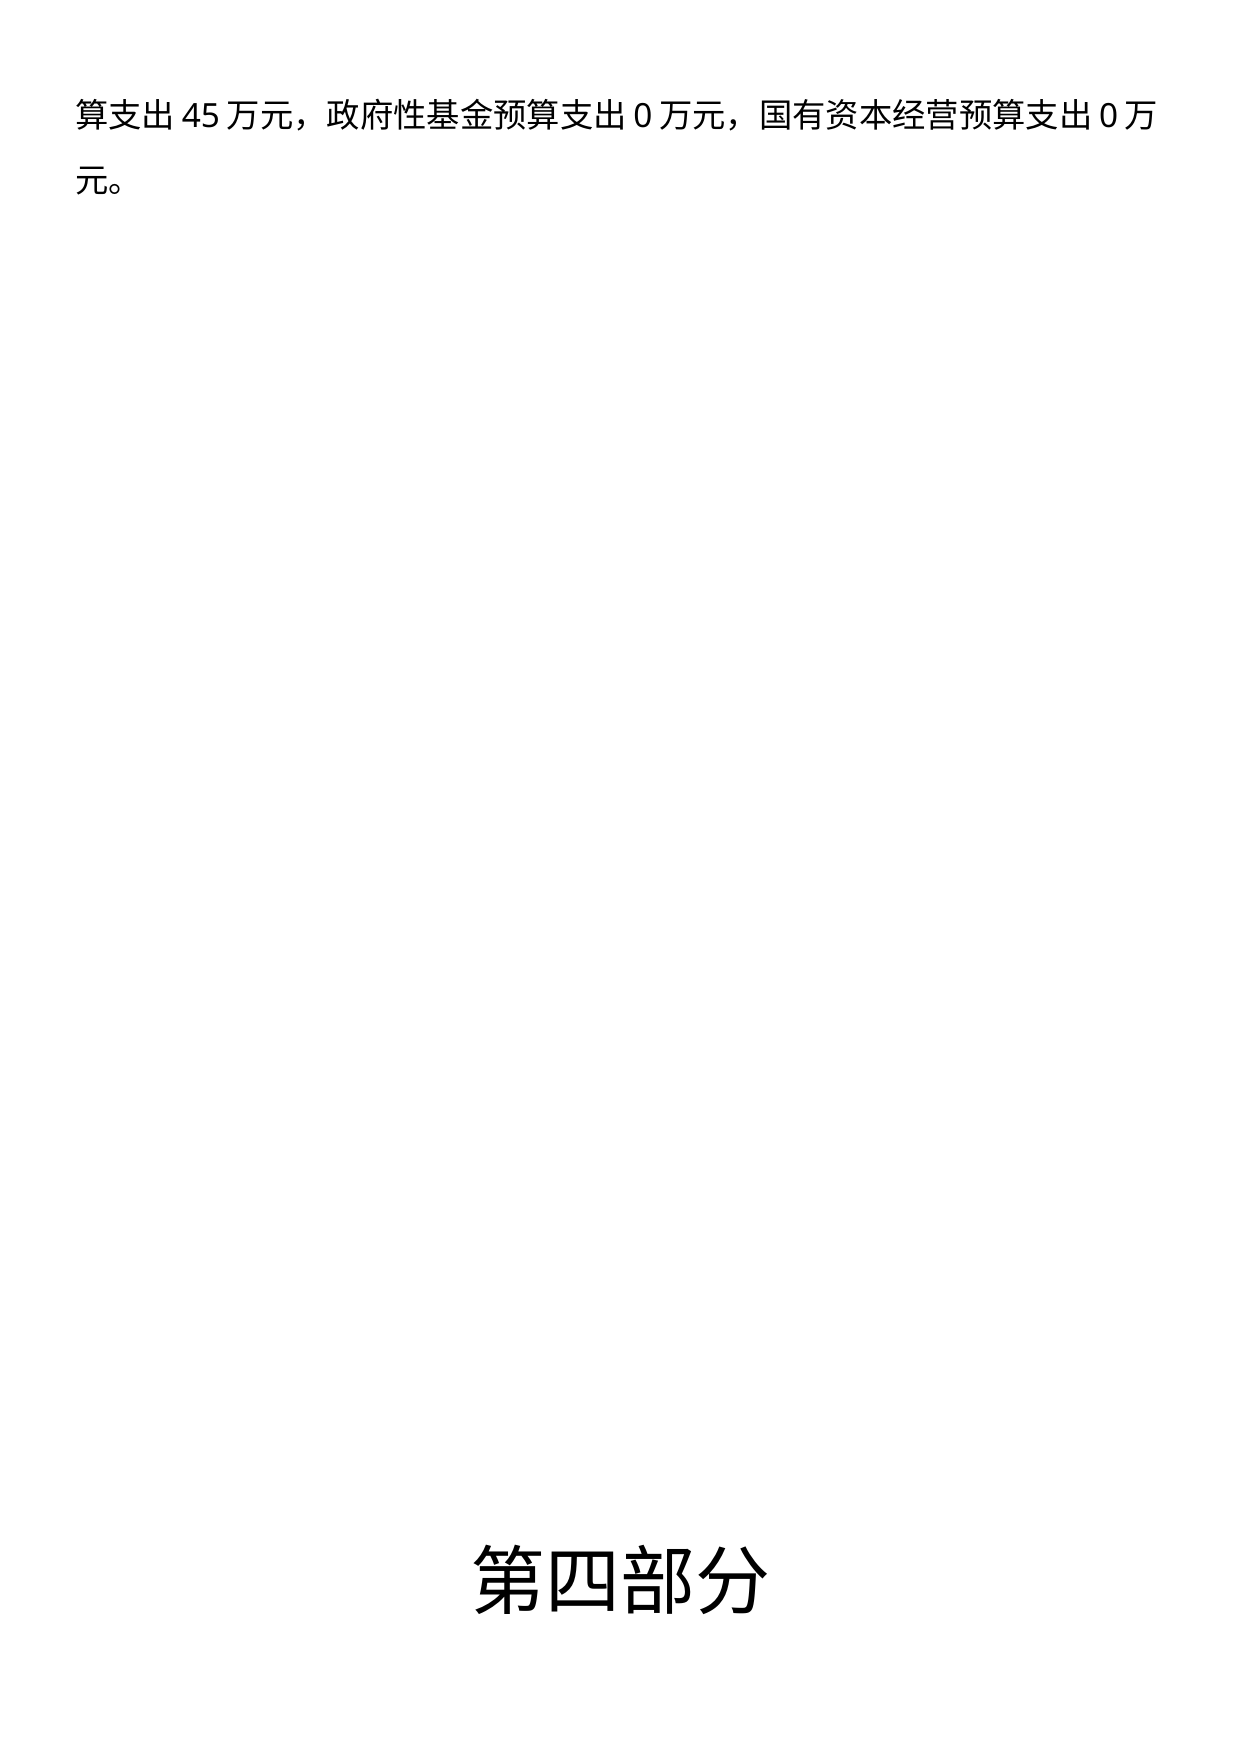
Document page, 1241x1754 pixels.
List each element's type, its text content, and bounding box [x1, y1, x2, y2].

text 第四部分 [75, 1511, 1165, 1641]
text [75, 81, 1165, 211]
